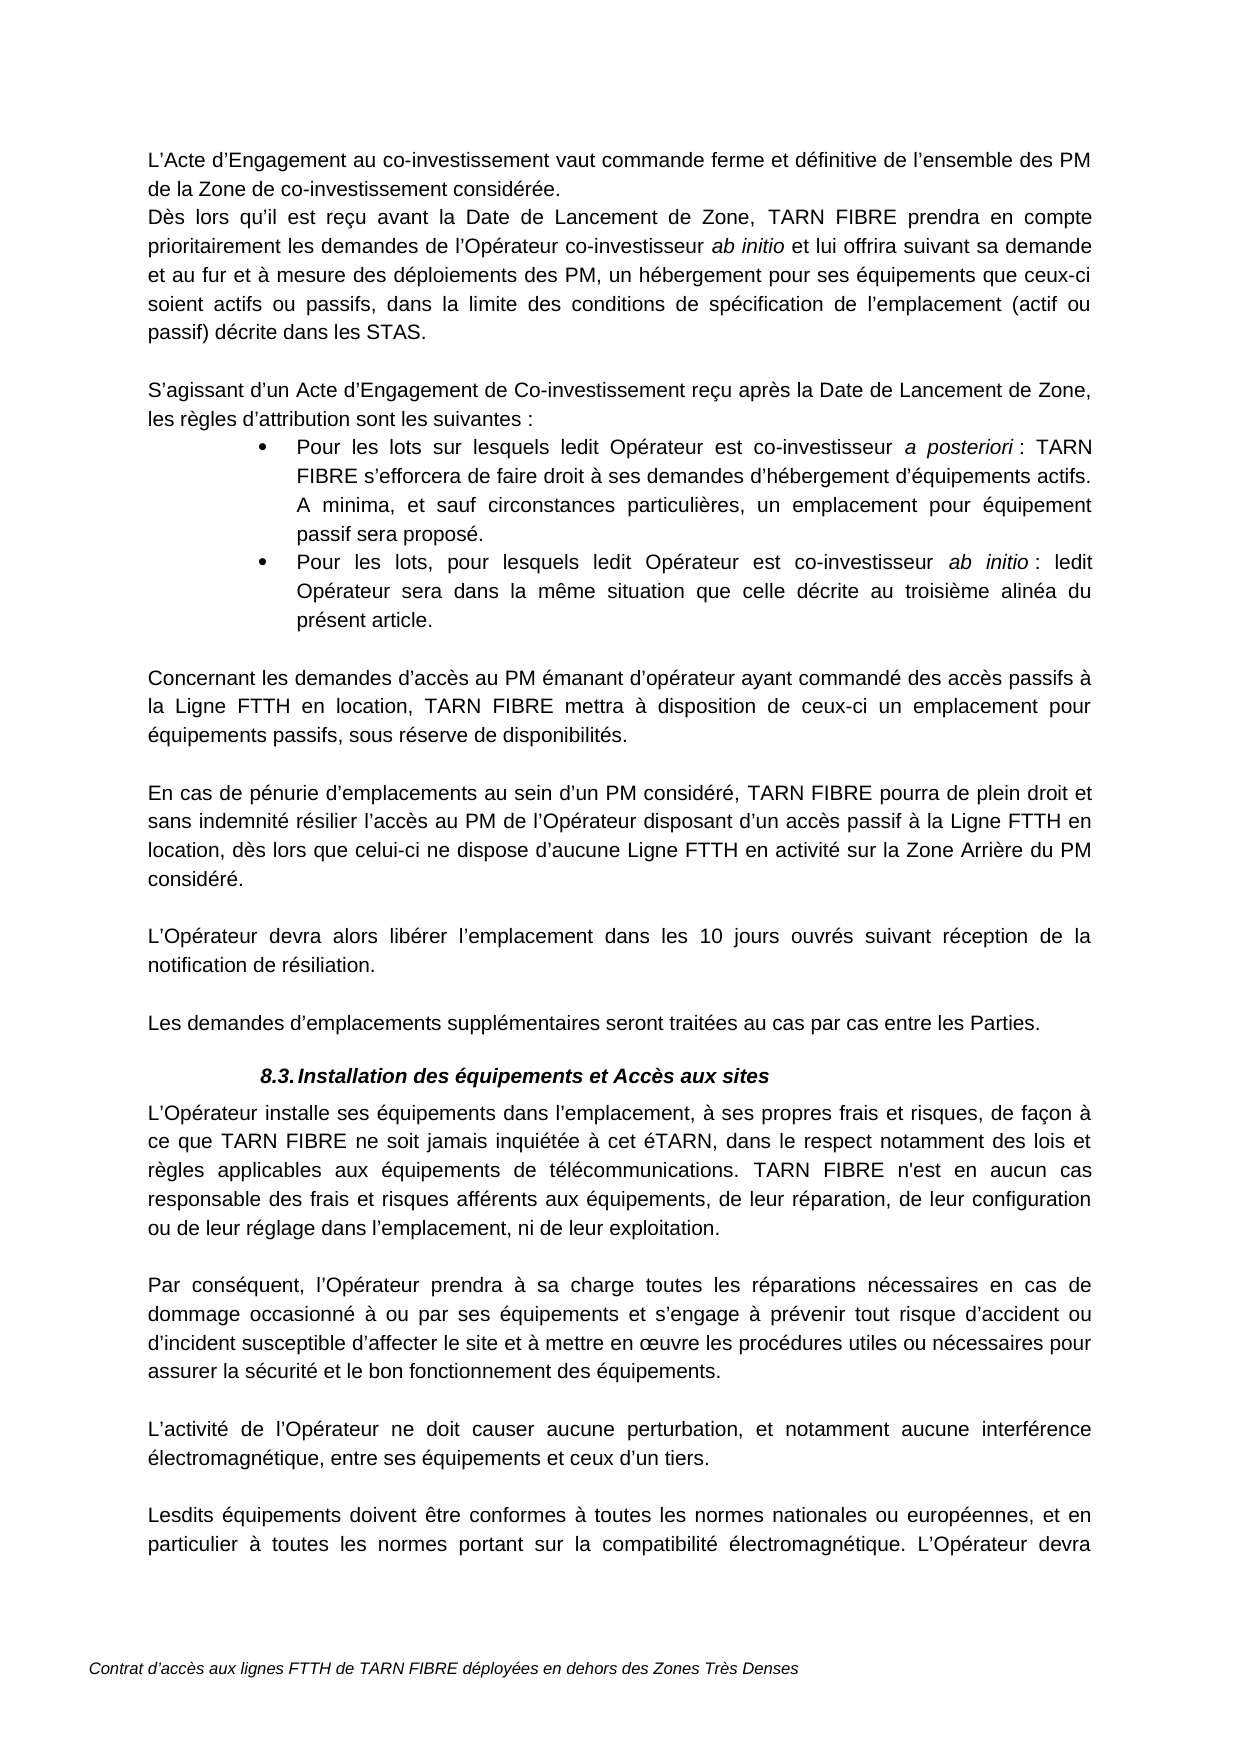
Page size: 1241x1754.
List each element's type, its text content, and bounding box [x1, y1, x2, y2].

text L’Acte d’Engagement au co-investissement vaut commande ferme et définitive de l’ensemble des PM de la Zone de co-investissement considérée. [148, 148, 1093, 200]
text L’Opérateur devra alors libérer l’emplacement dans les 10 jours ouvrés suivant réception de la notification de résiliation. [148, 924, 1093, 977]
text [148, 1503, 1093, 1556]
text L’activité de l’Opérateur ne doit causer aucune perturbation, et notamment aucune interférence électromagnétique, entre ses équipements et ceux d’un tiers. [148, 1417, 1093, 1469]
text Les demandes d’emplacements supplémentaires seront traitées au cas par cas entre les Parties. [148, 1010, 1093, 1034]
text Dès lors qu’il est reçu avant la Date de Lancement de Zone, TARN FIBRE prendra en compte prioritairement les demandes de l’Opérateur co-investisseur ab initio et lui offrira suivant sa demande et au fur et à mesure des déploiements des PM, un hébergement pour ses équipements que ceux-ci soient actifs ou passifs, dans la limite des conditions de spécification de l’emplacement (actif ou passif) décrite dans les STAS. [148, 205, 1093, 344]
text S’agissant d’un Acte d’Engagement de Co-investissement reçu après la Date de Lancement de Zone, les règles d’attribution sont les suivantes : [148, 378, 1093, 430]
text Concernant les demandes d’accès au PM émanant d’opérateur ayant commandé des accès passifs à la Ligne FTTH en location, TARN FIBRE mettra à disposition de ceux-ci un emplacement pour équipements passifs, sous réserve de disponibilités. [148, 665, 1093, 747]
subtitle Installation des équipements et Accès aux sites [260, 1064, 1093, 1088]
list Pour les lots, pour lesquels ledit Opérateur est co-investisseur ab initio : ledit Opérateur sera dans la même situation que celle décrite au troisième alinéa du présent article. [259, 550, 1093, 632]
text En cas de pénurie d’emplacements au sein d’un PM considéré, TARN FIBRE pourra de plein droit et sans indemnité résilier l’accès au PM de l’Opérateur disposant d’un accès passif à la Ligne FTTH en location, dès lors que celui-ci ne dispose d’aucune Ligne FTTH en activité sur la Zone Arrière du PM considéré. [148, 780, 1093, 891]
text L’Opérateur installe ses équipements dans l’emplacement, à ses propres frais et risques, de façon à ce que TARN FIBRE ne soit jamais inquiétée à cet éTARN, dans le respect notamment des lois et règles applicables aux équipements de télécommunications. TARN FIBRE n'est en aucun cas responsable des frais et risques afférents aux équipements, de leur réparation, de leur configuration ou de leur réglage dans l’emplacement, ni de leur exploitation. [148, 1101, 1093, 1239]
text Par conséquent, l’Opérateur prendra à sa charge toutes les réparations nécessaires en cas de dommage occasionné à ou par ses équipements et s’engage à prévenir tout risque d’accident ou d’incident susceptible d’affecter le site et à mettre en œuvre les procédures utiles ou nécessaires pour assurer la sécurité et le bon fonctionnement des équipements. [148, 1273, 1093, 1383]
list Pour les lots sur lesquels ledit Opérateur est co-investisseur a posteriori : TARN FIBRE s’efforcera de faire droit à ses demandes d’hébergement d’équipements actifs. A minima, et sauf circonstances particulières, un emplacement pour équipement passif sera proposé. [259, 435, 1093, 545]
